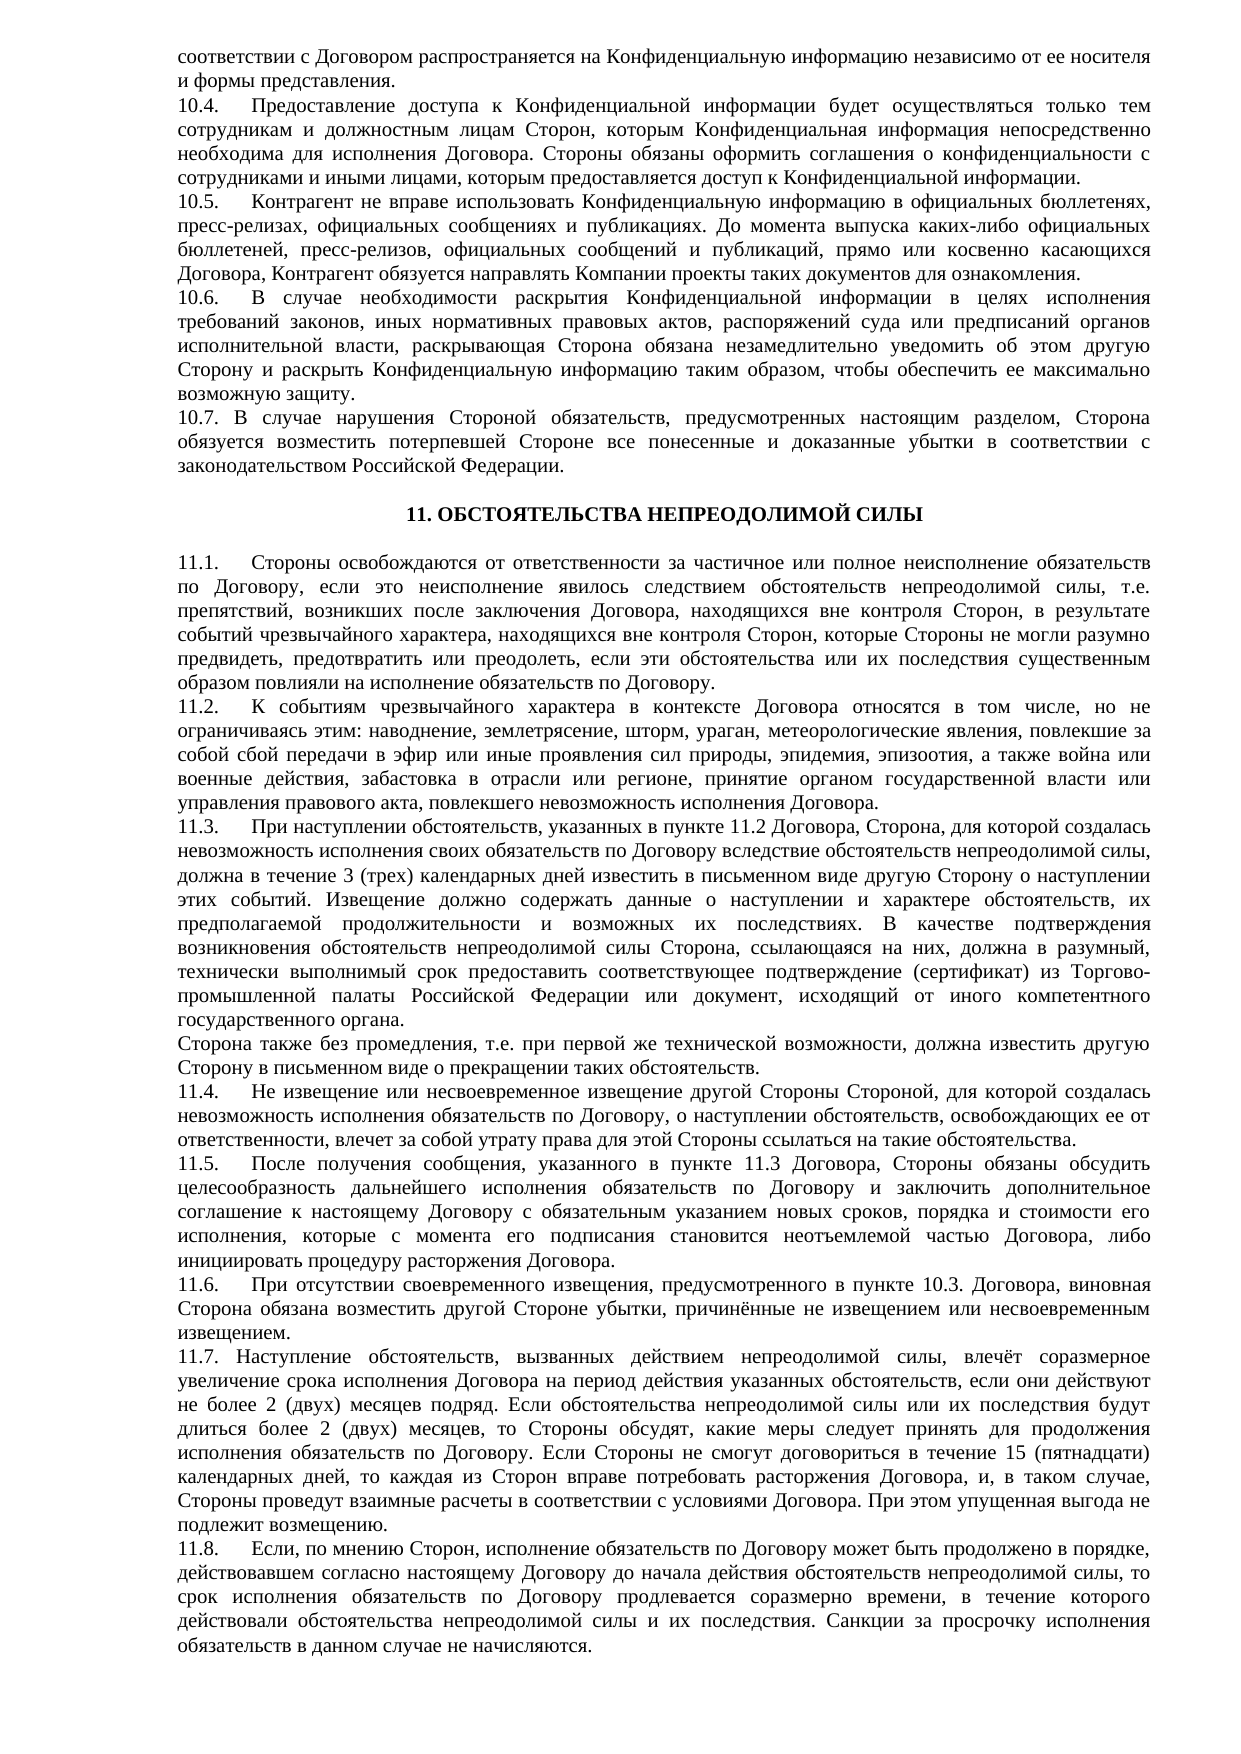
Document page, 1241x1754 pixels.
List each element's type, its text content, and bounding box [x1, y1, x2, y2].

text 11.4. Не извещение или несвоевременное извещение другой Стороны Стороной, для которой создалась невозможность исполнения обязательств по Договору, о наступлении обстоятельств, освобождающих ее от ответственности, влечет за собой утрату права для этой Стороны ссылаться на такие обстоятельства. [177, 1079, 1152, 1151]
text 10.4. Предоставление доступа к Конфиденциальной информации будет осуществляться только тем сотрудникам и должностным лицам Сторон, которым Конфиденциальная информация непосредственно необходима для исполнения Договора. Стороны обязаны оформить соглашения о конфиденциальности с сотрудниками и иными лицами, которым предоставляется доступ к Конфиденциальной информации. [177, 92, 1152, 189]
text 11.8. Если, по мнению Сторон, исполнение обязательств по Договору может быть продолжено в порядке, действовавшем согласно настоящему Договору до начала действия обстоятельств непреодолимой силы, то срок исполнения обязательств по Договору продлевается соразмерно времени, в течение которого действовали обстоятельства непреодолимой силы и их последствия. Санкции за просрочку исполнения обязательств в данном случае не начисляются. [177, 1536, 1152, 1657]
text 11.3. При наступлении обстоятельств, указанных в пункте 11.2 Договора, Сторона, для которой создалась невозможность исполнения своих обязательств по Договору вследствие обстоятельств непреодолимой силы, должна в течение 3 (трех) календарных дней известить в письменном виде другую Сторону о наступлении этих событий. Извещение должно содержать данные о наступлении и характере обстоятельств, их предполагаемой продолжительности и возможных их последствиях. В качестве подтверждения возникновения обстоятельств непреодолимой силы Сторона, ссылающаяся на них, должна в разумный, технически выполнимый срок предоставить соответствующее подтверждение (сертификат) из Торгово-промышленной палаты Российской Федерации или документ, исходящий от иного компетентного государственного органа. [177, 814, 1152, 1031]
text 10.7. В случае нарушения Стороной обязательств, предусмотренных настоящим разделом, Сторона обязуется возместить потерпевшей Стороне все понесенные и доказанные убытки в соответствии с законодательством Российской Федерации. [177, 405, 1152, 477]
text 11.7. Наступление обстоятельств, вызванных действием непреодолимой силы, влечёт соразмерное увеличение срока исполнения Договора на период действия указанных обстоятельств, если они действуют не более 2 (двух) месяцев подряд. Если обстоятельства непреодолимой силы или их последствия будут длиться более 2 (двух) месяцев, то Стороны обсудят, какие меры следует принять для продолжения исполнения обязательств по Договору. Если Стороны не смогут договориться в течение 15 (пятнадцати) календарных дней, то каждая из Сторон вправе потребовать расторжения Договора, и, в таком случае, Стороны проведут взаимные расчеты в соответствии с условиями Договора. При этом упущенная выгода не подлежит возмещению. [177, 1344, 1152, 1536]
text 11.5. После получения сообщения, указанного в пункте 11.3 Договора, Стороны обязаны обсудить целесообразность дальнейшего исполнения обязательств по Договору и заключить дополнительное соглашение к настоящему Договору с обязательным указанием новых сроков, порядка и стоимости его исполнения, которые с момента его подписания становится неотъемлемой частью Договора, либо инициировать процедуру расторжения Договора. [177, 1151, 1152, 1272]
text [177, 44, 1152, 92]
text 11. ОБСТОЯТЕЛЬСТВА НЕПРЕОДОЛИМОЙ СИЛЫ [177, 502, 1152, 526]
text 10.5. Контрагент не вправе использовать Конфиденциальную информацию в официальных бюллетенях, пресс-релизах, официальных сообщениях и публикациях. До момента выпуска каких-либо официальных бюллетеней, пресс-релизов, официальных сообщений и публикаций, прямо или косвенно касающихся Договора, Контрагент обязуется направлять Компании проекты таких документов для ознакомления. [177, 189, 1152, 285]
text 11.6. При отсутствии своевременного извещения, предусмотренного в пункте 10.3. Договора, виновная Сторона обязана возместить другой Стороне убытки, причинённые не извещением или несвоевременным извещением. [177, 1272, 1152, 1344]
text 11.2. К событиям чрезвычайного характера в контексте Договора относятся в том числе, но не ограничиваясь этим: наводнение, землетрясение, шторм, ураган, метеорологические явления, повлекшие за собой сбой передачи в эфир или иные проявления сил природы, эпидемия, эпизоотия, а также война или военные действия, забастовка в отрасли или регионе, принятие органом государственной власти или управления правового акта, повлекшего невозможность исполнения Договора. [177, 694, 1152, 814]
text 10.6. В случае необходимости раскрытия Конфиденциальной информации в целях исполнения требований законов, иных нормативных правовых актов, распоряжений суда или предписаний органов исполнительной власти, раскрывающая Сторона обязана незамедлительно уведомить об этом другую Сторону и раскрыть Конфиденциальную информацию таким образом, чтобы обеспечить ее максимально возможную защиту. [177, 285, 1152, 405]
text Сторона также без промедления, т.е. при первой же технической возможности, должна известить другую Сторону в письменном виде о прекращении таких обстоятельств. [177, 1031, 1152, 1079]
text 11.1. Стороны освобождаются от ответственности за частичное или полное неисполнение обязательств по Договору, если это неисполнение явилось следствием обстоятельств непреодолимой силы, т.е. препятствий, возникших после заключения Договора, находящихся вне контроля Сторон, в результате событий чрезвычайного характера, находящихся вне контроля Сторон, которые Стороны не могли разумно предвидеть, предотвратить или преодолеть, если эти обстоятельства или их последствия существенным образом повлияли на исполнение обязательств по Договору. [177, 550, 1152, 694]
